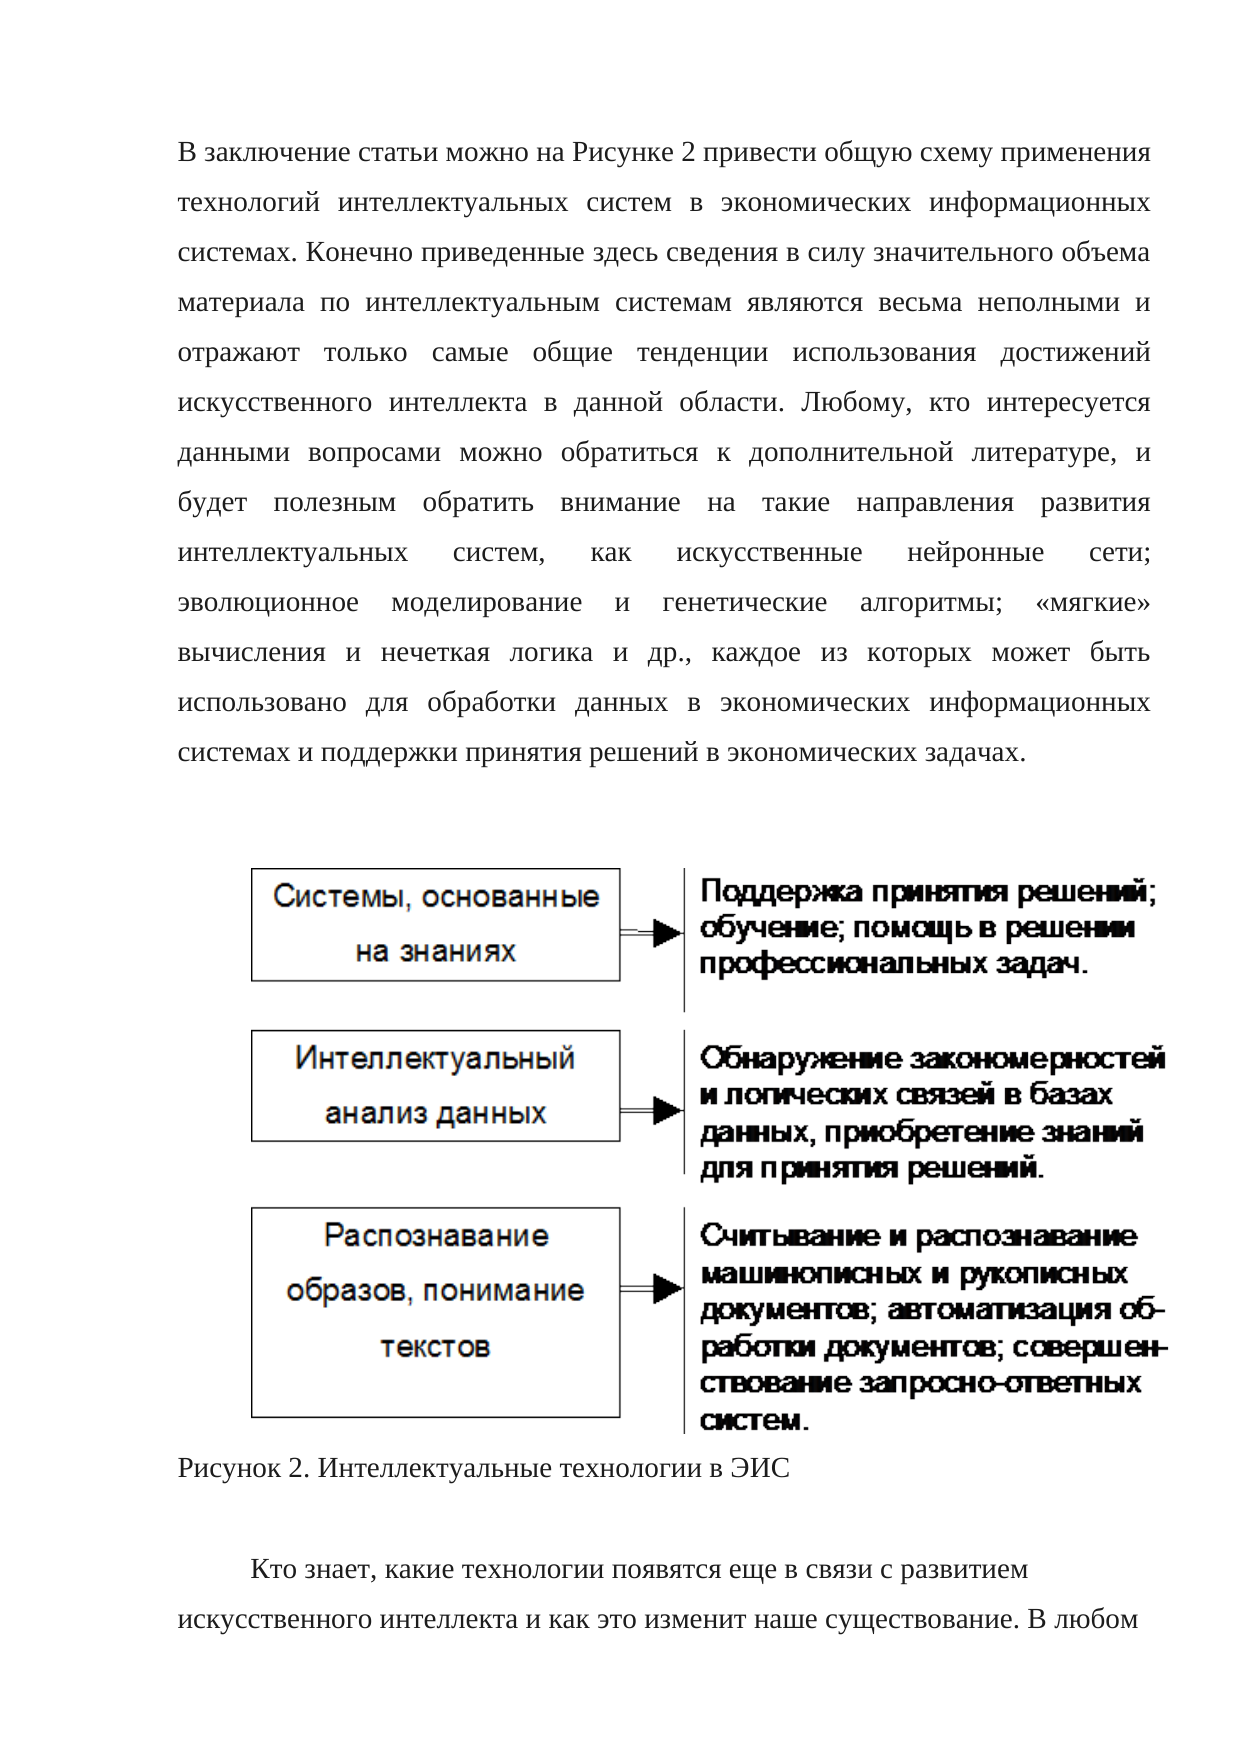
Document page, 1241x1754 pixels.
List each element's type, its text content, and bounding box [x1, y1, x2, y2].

picture [251, 868, 1169, 1434]
text В заключение статьи можно на Рисунке 2 привести общую схему применения технологий интеллектуальных систем в экономических информационных системах. Конечно приведенные здесь сведения в силу значительного объема материала по интеллектуальным системам являются весьма неполными и отражают только самые общие тенденции использования достижений искусственного интеллекта в данной области. Любому, кто интересуется данными вопросами можно обратиться к дополнительной литературе, и будет полезным обратить внимание на такие направления развития интеллектуальных систем, как искусственные нейронные сети; эволюционное моделирование и генетические алгоритмы; «мягкие» вычисления и нечеткая логика и др., каждое из которых может быть использовано для обработки данных в экономических информационных системах и поддержки принятия решений в экономических задачах. [177, 118, 1152, 768]
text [177, 868, 1152, 1635]
